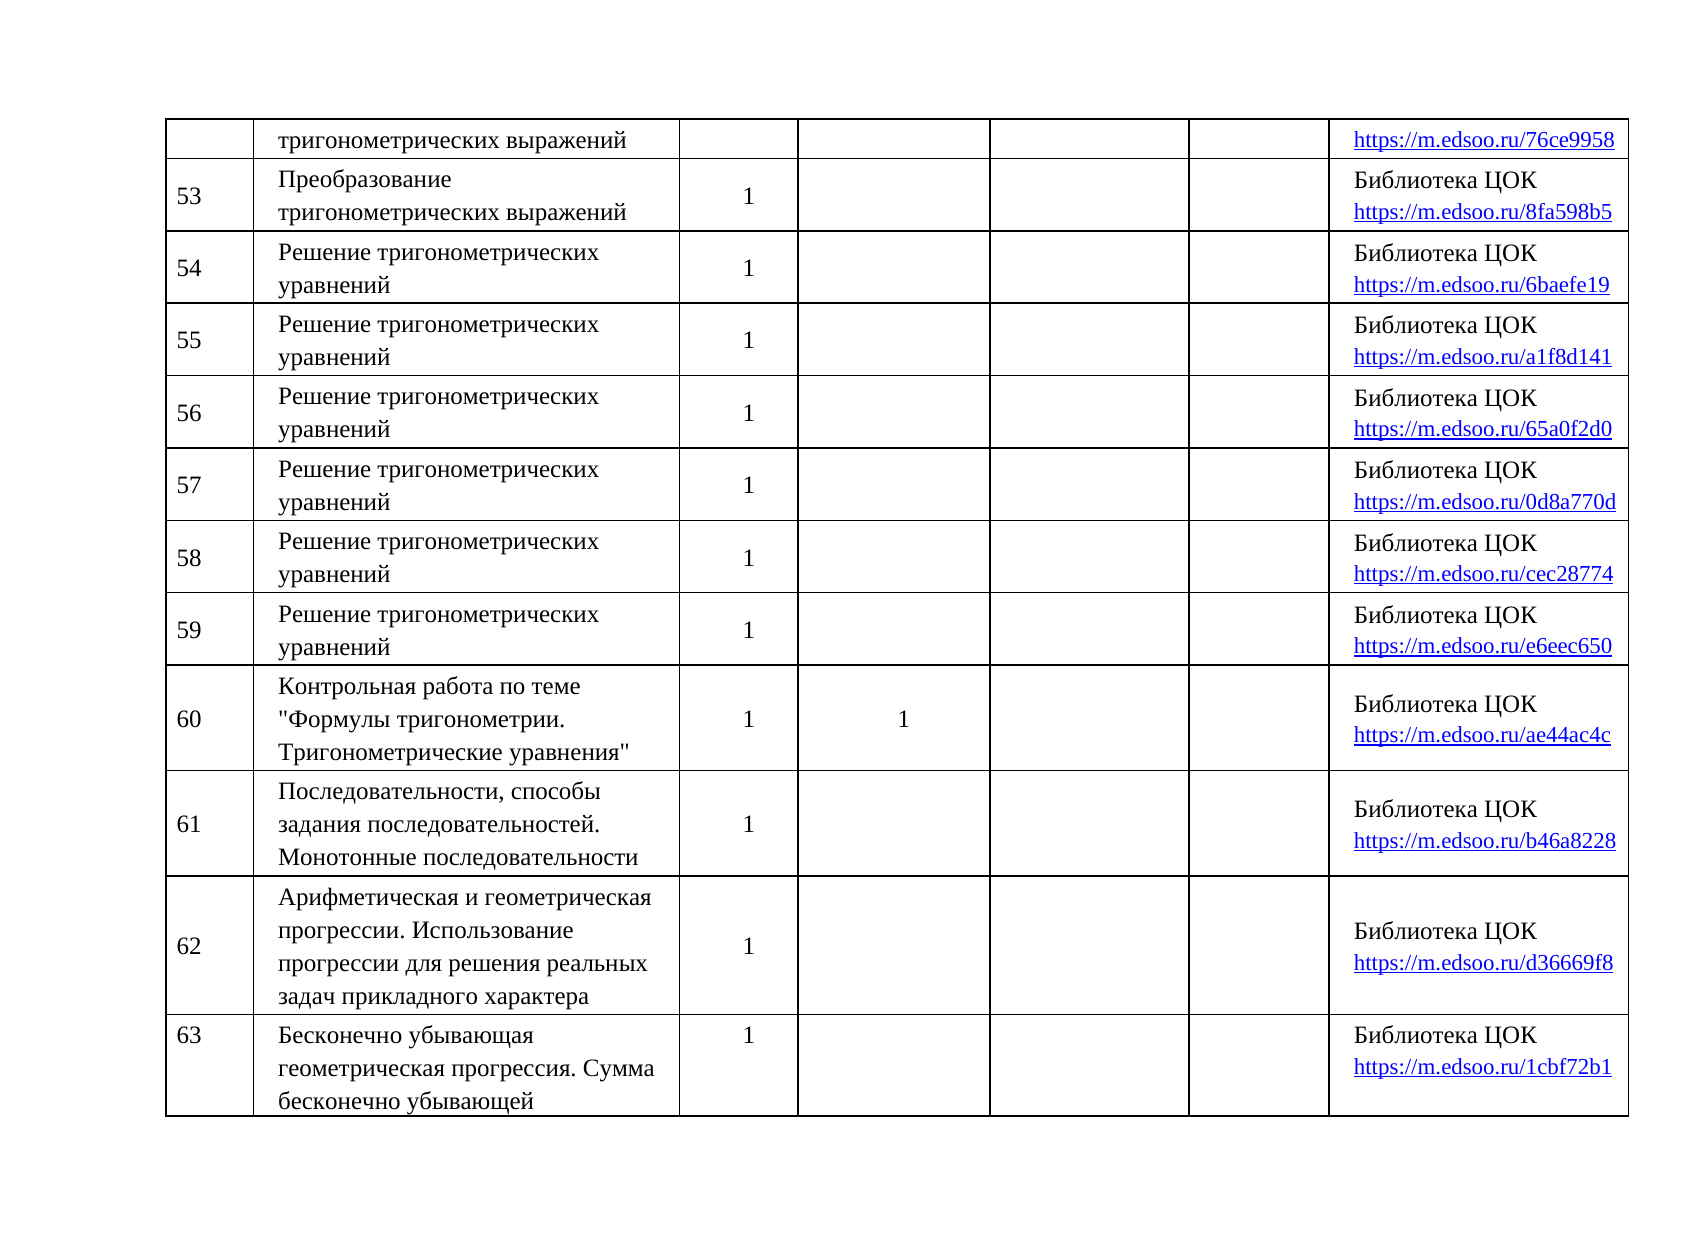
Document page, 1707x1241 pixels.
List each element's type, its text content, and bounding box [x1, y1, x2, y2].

table_cell Библиотека ЦОК https://m.edsoo.ru/cec28774 [1330, 521, 1628, 592]
table_cell 53 [167, 159, 253, 230]
table_cell 1 [680, 877, 797, 1013]
table_cell [799, 771, 989, 875]
table_cell 1 [680, 771, 797, 875]
table_cell Последовательности, способы задания последовательностей. Монотонные последовательности [254, 771, 679, 875]
table_cell 52 [167, 120, 253, 157]
table_cell [1190, 304, 1328, 375]
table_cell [254, 159, 679, 230]
table_cell [1190, 159, 1328, 230]
table_cell 1 [680, 521, 797, 592]
table_cell Решение тригонометрических уравнений [254, 449, 679, 519]
table_cell [1190, 877, 1328, 1013]
table_cell 55 [167, 304, 253, 375]
table_cell 54 [167, 232, 253, 302]
table_cell [991, 521, 1188, 592]
table_cell [1190, 120, 1328, 157]
table_cell Библиотека ЦОК https://m.edsoo.ru/8fa598b5 [1330, 159, 1628, 230]
table_cell [991, 120, 1188, 157]
table_cell Библиотека ЦОК https://m.edsoo.ru/6baefe19 [1330, 232, 1628, 302]
table_cell 56 [167, 376, 253, 447]
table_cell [1330, 1015, 1628, 1115]
table_cell 1 [680, 376, 797, 447]
table_cell [1190, 666, 1328, 770]
table_cell 60 [167, 666, 253, 770]
table_cell 1 [680, 449, 797, 519]
table_cell Библиотека ЦОК https://m.edsoo.ru/0d8a770d [1330, 449, 1628, 519]
table_cell [991, 232, 1188, 302]
table_cell [799, 159, 989, 230]
table_cell [991, 666, 1188, 770]
table_cell Библиотека ЦОК https://m.edsoo.ru/b46a8228 [1330, 771, 1628, 875]
table_cell Решение тригонометрических уравнений [254, 521, 679, 592]
table_cell Решение тригонометрических уравнений [254, 593, 679, 664]
table_cell [1190, 376, 1328, 447]
table_cell 1 [680, 1015, 797, 1115]
table_cell Решение тригонометрических уравнений [254, 376, 679, 447]
table_cell Арифметическая и геометрическая прогрессии. Использование прогрессии для решения реальных задач прикладного характера [254, 877, 679, 1013]
table_cell Решение тригонометрических уравнений [254, 304, 679, 375]
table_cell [254, 120, 679, 157]
table_cell Контрольная работа по теме "Формулы тригонометрии. Тригонометрические уравнения" [254, 666, 679, 770]
table_cell 63 [167, 1015, 253, 1115]
table_cell Библиотека ЦОК https://m.edsoo.ru/a1f8d141 [1330, 304, 1628, 375]
table_cell [991, 376, 1188, 447]
table_cell [991, 877, 1188, 1013]
table_cell [1190, 449, 1328, 519]
table_cell Библиотека ЦОК https://m.edsoo.ru/ae44ac4c [1330, 666, 1628, 770]
table_cell [991, 304, 1188, 375]
table_cell [1190, 232, 1328, 302]
table_cell 1 [680, 304, 797, 375]
table_cell [799, 232, 989, 302]
table_cell [1190, 521, 1328, 592]
table_cell 1 [680, 666, 797, 770]
table_cell [1190, 593, 1328, 664]
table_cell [1330, 120, 1628, 157]
table_cell 59 [167, 593, 253, 664]
table_cell [799, 1015, 989, 1115]
table_cell [991, 771, 1188, 875]
table_cell [1190, 771, 1328, 875]
table_cell [991, 449, 1188, 519]
table_cell Библиотека ЦОК https://m.edsoo.ru/d36669f8 [1330, 877, 1628, 1013]
table_cell 57 [167, 449, 253, 519]
table_cell [799, 593, 989, 664]
table_cell 1 [680, 120, 797, 157]
table_cell [991, 1015, 1188, 1115]
table_cell [799, 877, 989, 1013]
table_cell Библиотека ЦОК https://m.edsoo.ru/e6eec650 [1330, 593, 1628, 664]
table_cell [799, 304, 989, 375]
table_cell 1 [680, 159, 797, 230]
table_cell Решение тригонометрических уравнений [254, 232, 679, 302]
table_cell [254, 1015, 679, 1115]
table_cell 61 [167, 771, 253, 875]
table_cell [799, 120, 989, 157]
table_cell [991, 593, 1188, 664]
table_cell [991, 159, 1188, 230]
table_cell [1190, 1015, 1328, 1115]
table_cell [799, 449, 989, 519]
table_cell 58 [167, 521, 253, 592]
table_cell Библиотека ЦОК https://m.edsoo.ru/65a0f2d0 [1330, 376, 1628, 447]
table_cell 1 [799, 666, 989, 770]
table_cell [799, 521, 989, 592]
table_cell 1 [680, 593, 797, 664]
table_cell 1 [680, 232, 797, 302]
table_cell 62 [167, 877, 253, 1013]
table_cell [799, 376, 989, 447]
